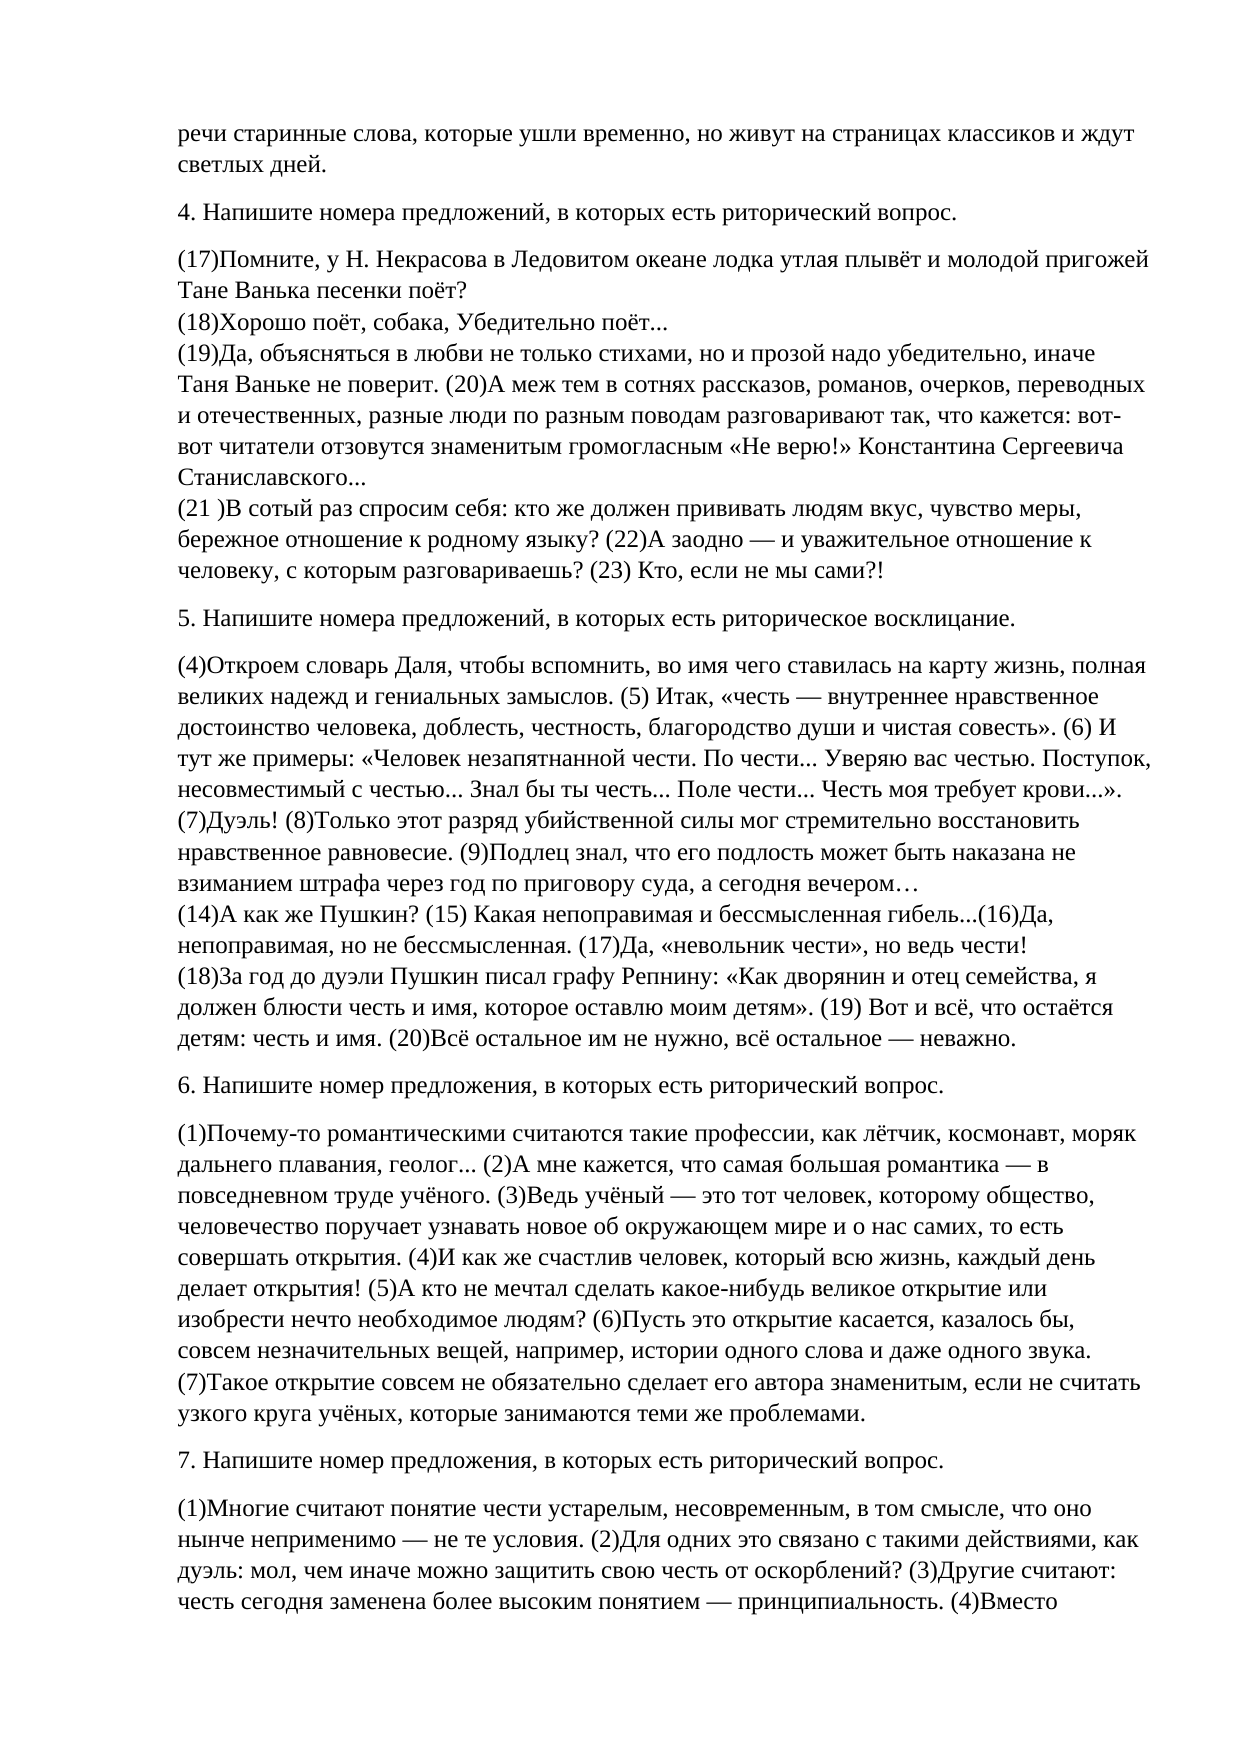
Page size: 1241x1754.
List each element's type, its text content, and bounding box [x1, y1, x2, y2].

text 4. Напишите номера предложений, в которых есть риторический вопрос. [177, 197, 1152, 226]
text (17)Помните, у Н. Некрасова в Ледовитом океане лодка утлая плывёт и молодой пригожей Тане Ванька песенки поёт? (18)Хорошо поёт, собака, Убедительно поёт... (19)Да, объясняться в любви не только стихами, но и прозой надо убедительно, иначе Таня Ваньке не поверит. (20)А меж тем в сотнях рассказов, романов, очерков, переводных и отечественных, разные люди по разным поводам разговаривают так, что кажется: вот-вот читатели отзовутся знаменитым громогласным «Не верю!» Константина Сергеевича Станиславского... (21 )В сотый раз спросим себя: кто же должен прививать людям вкус, чувство меры, бережное отношение к родному языку? (22)А заодно — и уважительное отношение к человеку, с которым разговариваешь? (23) Кто, если не мы сами?! [177, 244, 1152, 584]
text (4)Откроем словарь Даля, чтобы вспомнить, во имя чего ставилась на карту жизнь, полная великих надежд и гениальных замыслов. (5) Итак, «честь — внутреннее нравственное достоинство человека, доблесть, честность, благородство души и чистая совесть». (6) И тут же примеры: «Человек незапятнанной чести. По чести... Уверяю вас честью. Поступок, несовместимый с честью... Знал бы ты честь... Поле чести... Честь моя требует крови...». (7)Дуэль! (8)Только этот разряд убийственной силы мог стремительно восстановить нравственное равновесие. (9)Подлец знал, что его подлость может быть наказана не взиманием штрафа через год по приговору суда, а сегодня вечером… (14)А как же Пушкин? (15) Какая непоправимая и бессмысленная гибель...(16)Да, непоправимая, но не бессмысленная. (17)Да, «невольник чести», но ведь чести! (18)3а год до дуэли Пушкин писал графу Репнину: «Как дворянин и отец семейства, я должен блюсти честь и имя, которое оставлю моим детям». (19) Вот и всё, что остаётся детям: честь и имя. (20)Всё остальное им не нужно, всё остальное — неважно. [177, 650, 1152, 1052]
text 7. Напишите номер предложения, в которых есть риторический вопрос. [177, 1445, 1152, 1474]
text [177, 1493, 1152, 1615]
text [177, 118, 1152, 178]
text 6. Напишите номер предложения, в которых есть риторический вопрос. [177, 1071, 1152, 1099]
text 5. Напишите номера предложений, в которых есть риторическое восклицание. [177, 603, 1152, 631]
text (1)Почему-то романтическими считаются такие профессии, как лётчик, космонавт, моряк дальнего плавания, геолог... (2)А мне кажется, что самая большая романтика — в повседневном труде учёного. (3)Ведь учёный — это тот человек, которому общество, человечество поручает узнавать новое об окружающем мире и о нас самих, то есть совершать открытия. (4)И как же счастлив человек, который всю жизнь, каждый день делает открытия! (5)А кто не мечтал сделать какое-нибудь великое открытие или изобрести нечто необходимое людям? (6)Пусть это открытие касается, казалось бы, совсем незначительных вещей, например, истории одного слова и даже одного звука. (7)Такое открытие совсем не обязательно сделает его автора знаменитым, если не считать узкого круга учёных, которые занимаются теми же проблемами. [177, 1118, 1152, 1426]
